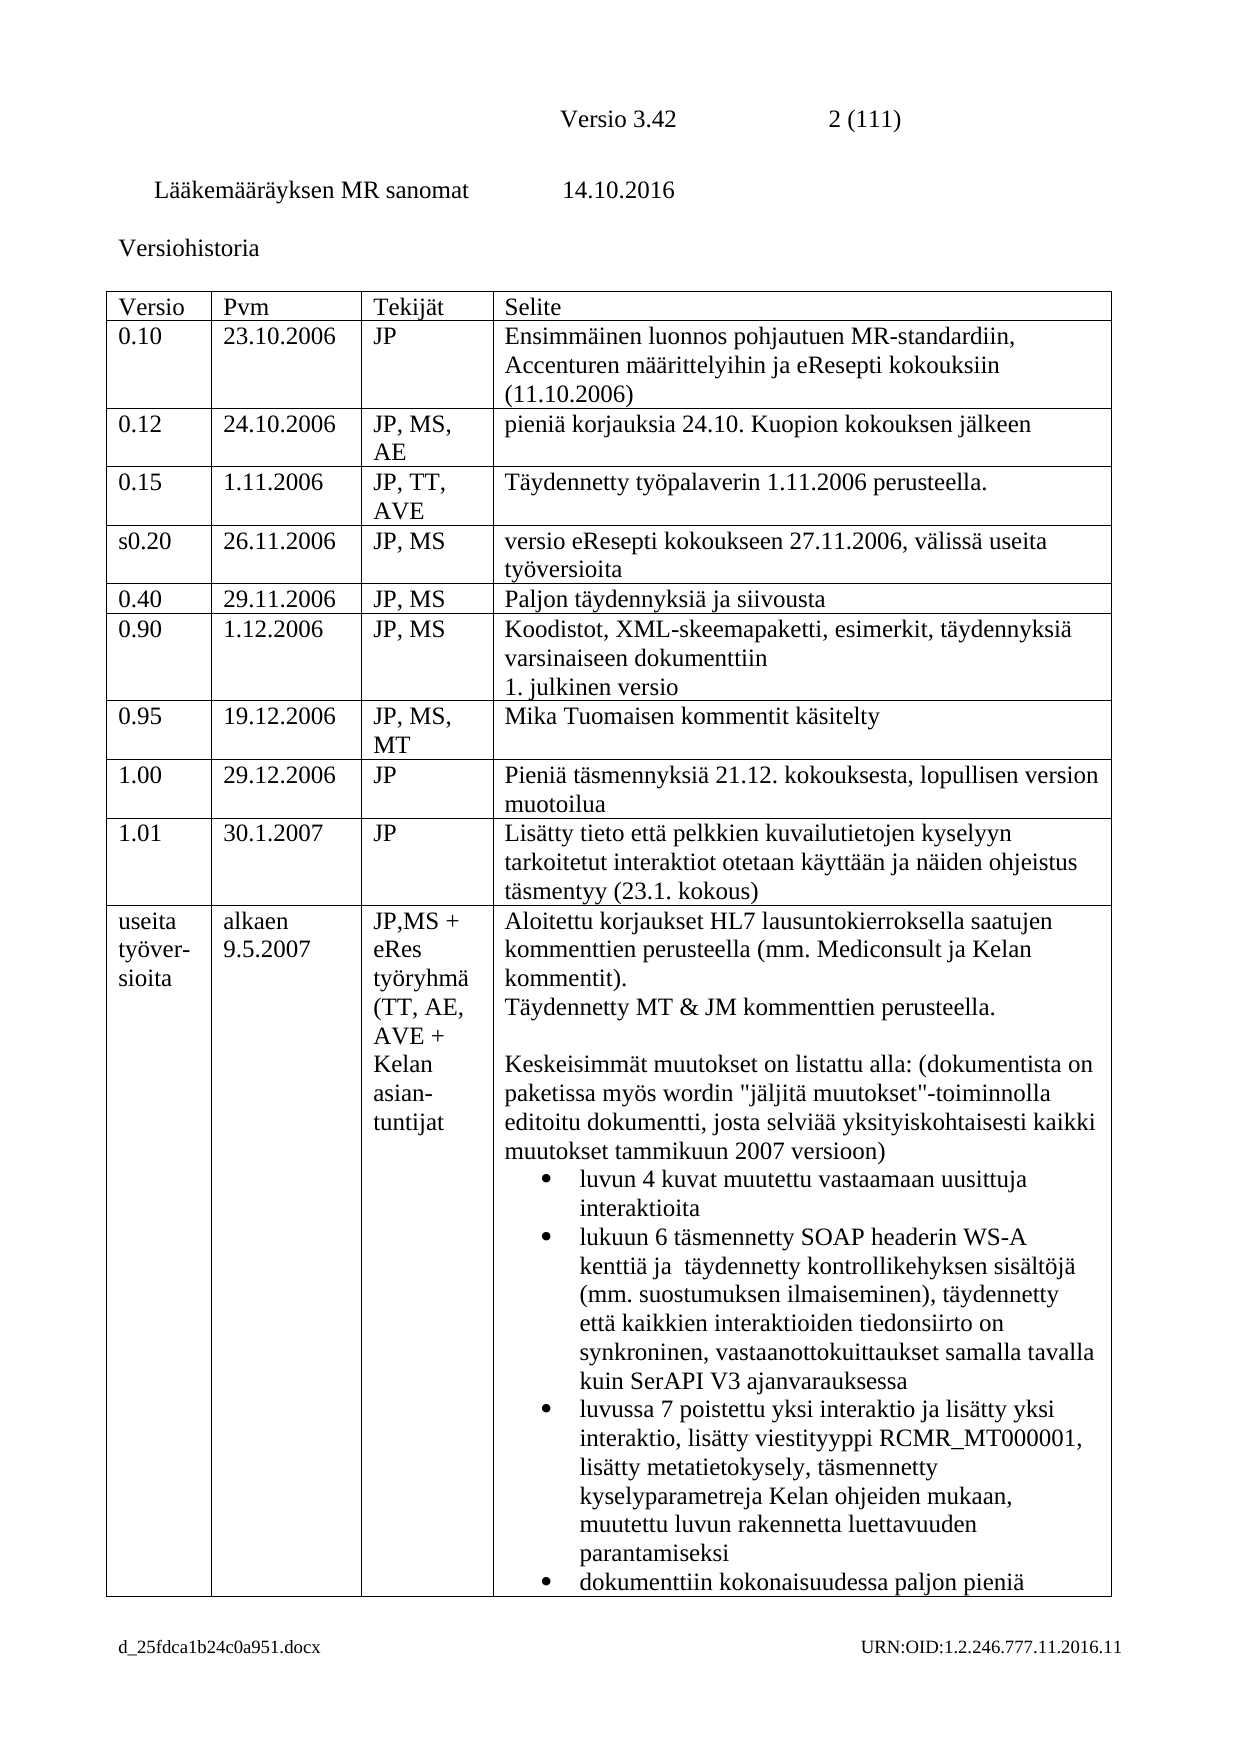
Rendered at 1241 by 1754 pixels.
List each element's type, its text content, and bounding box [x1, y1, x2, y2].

table_cell JP [362, 321, 493, 408]
table_cell pieniä korjauksia 24.10. Kuopion kokouksen jälkeen [494, 409, 1111, 466]
table_header Tekijät [362, 292, 493, 320]
table_header Selite [494, 292, 1111, 320]
table_cell 29.11.2006 [212, 584, 361, 613]
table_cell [107, 906, 211, 1596]
table_cell JP, MS [362, 584, 493, 613]
table_cell 0.10 [107, 321, 211, 408]
table_cell 26.11.2006 [212, 526, 361, 583]
table_cell s0.20 [107, 526, 211, 583]
table_cell Pieniä täsmennyksiä 21.12. kokouksesta, lopullisen version muotoilua [494, 760, 1111, 817]
table_cell JP [362, 760, 493, 817]
table_cell Mika Tuomaisen kommentit käsitelty [494, 701, 1111, 759]
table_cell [362, 906, 493, 1596]
table_cell 1.01 [107, 819, 211, 905]
table_cell 1.12.2006 [212, 614, 361, 700]
table_cell 0.40 [107, 584, 211, 613]
table_cell 24.10.2006 [212, 409, 361, 466]
table_cell Koodistot, XML-skeemapaketti, esimerkit, täydennyksiä varsinaiseen dokumenttiin 1. julkinen versio [494, 614, 1111, 700]
table_cell 0.95 [107, 701, 211, 759]
table_cell JP, MS, AE [362, 409, 493, 466]
table_cell Paljon täydennyksiä ja siivousta [494, 584, 1111, 613]
table_cell JP, MS [362, 526, 493, 583]
table_cell 1.11.2006 [212, 467, 361, 525]
table_cell versio eResepti kokoukseen 27.11.2006, välissä useita työversioita [494, 526, 1111, 583]
table_cell JP [362, 819, 493, 905]
text Versiohistoria [118, 233, 1122, 262]
table_cell Lisätty tieto että pelkkien kuvailutietojen kyselyyn tarkoitetut interaktiot otetaan käyttään ja näiden ohjeistus täsmentyy (23.1. kokous) [494, 819, 1111, 905]
table_cell Täydennetty työpalaverin 1.11.2006 perusteella. [494, 467, 1111, 525]
table_cell 29.12.2006 [212, 760, 361, 817]
table_cell alkaen 9.5.2007 [212, 906, 361, 1596]
table_cell JP, MS [362, 614, 493, 700]
table_cell 1.00 [107, 760, 211, 817]
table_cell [494, 906, 1111, 1596]
table_cell 0.15 [107, 467, 211, 525]
table_header Pvm [212, 292, 361, 320]
table_cell 23.10.2006 [212, 321, 361, 408]
table_cell JP, MS, MT [362, 701, 493, 759]
table_cell JP, TT, AVE [362, 467, 493, 525]
table_cell 19.12.2006 [212, 701, 361, 759]
table_cell Ensimmäinen luonnos pohjautuen MR-standardiin, Accenturen määrittelyihin ja eResepti kokouksiin (11.10.2006) [494, 321, 1111, 408]
table_header Versio [107, 292, 211, 320]
table_cell 0.12 [107, 409, 211, 466]
table_cell 0.90 [107, 614, 211, 700]
table_cell 30.1.2007 [212, 819, 361, 905]
